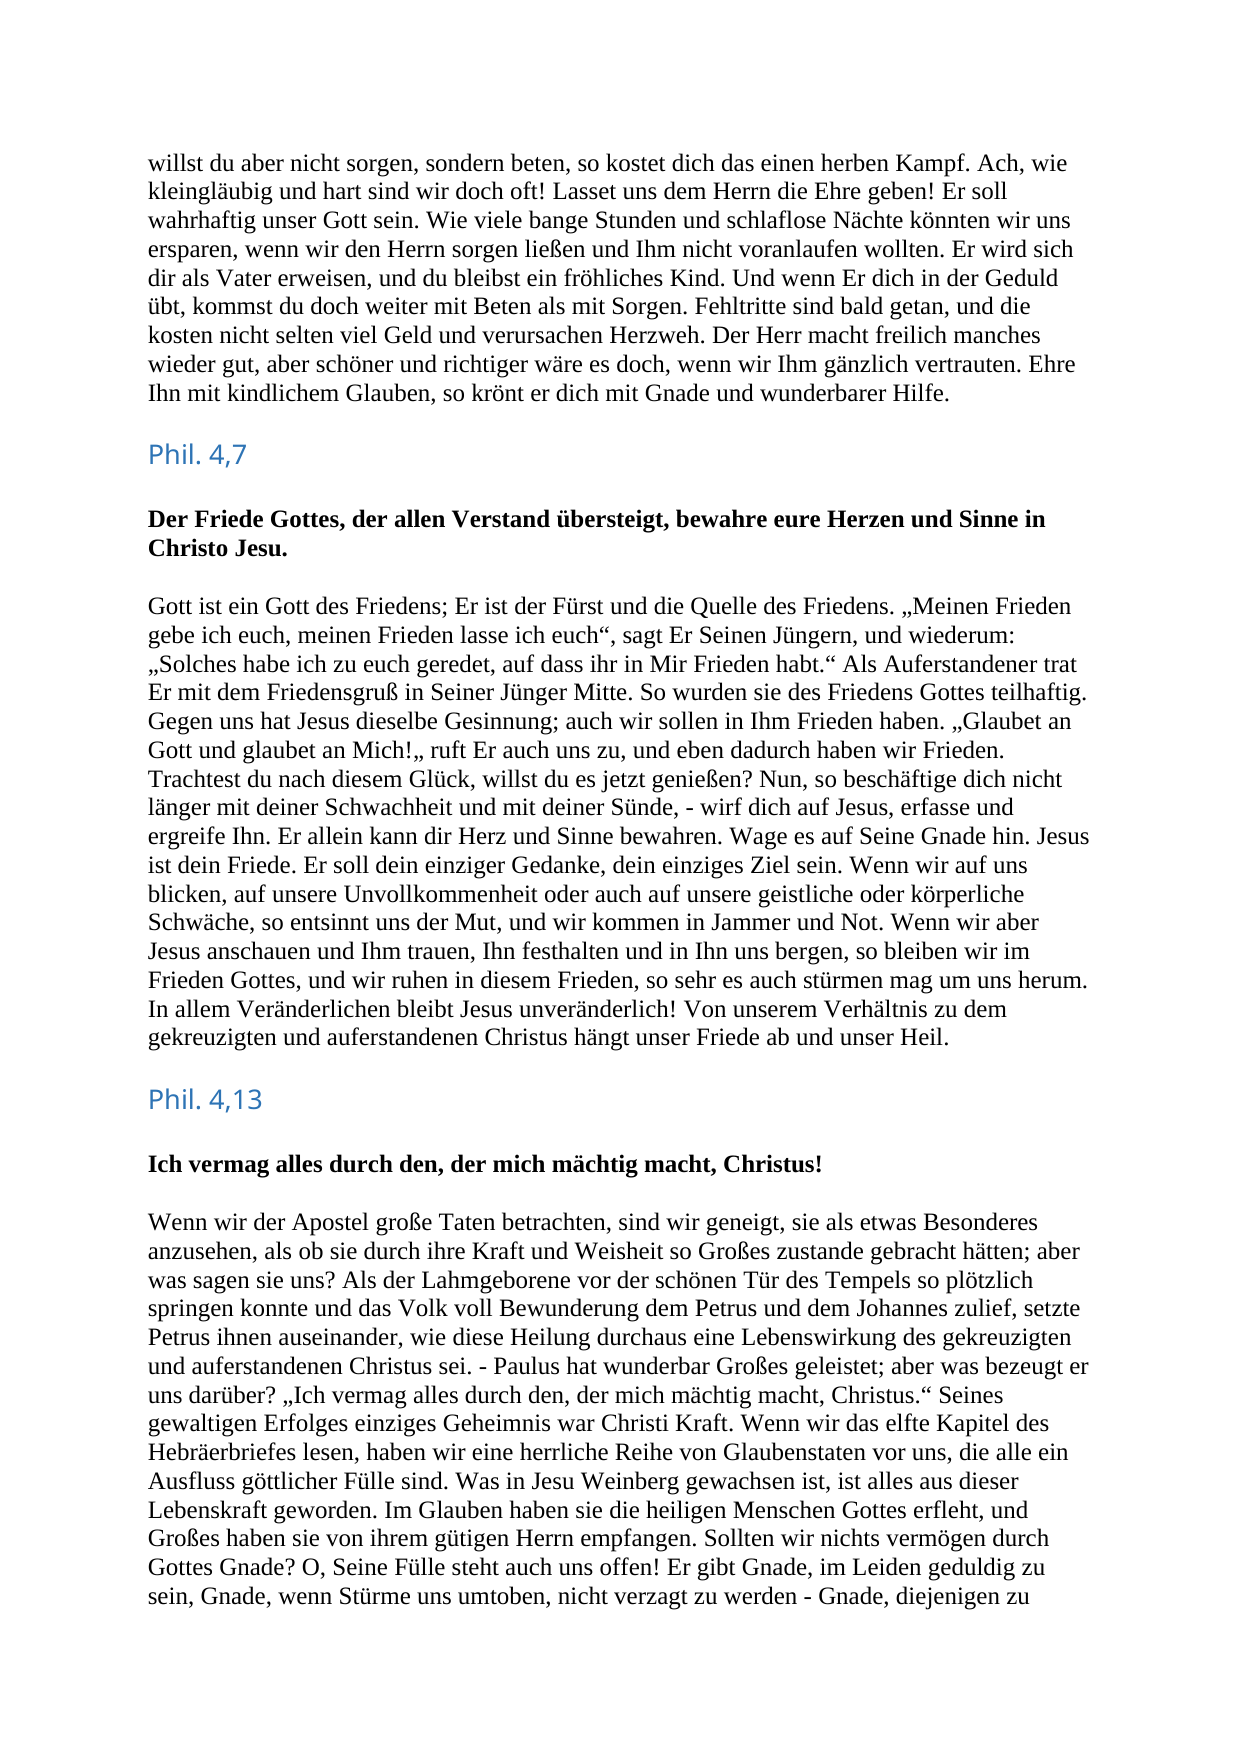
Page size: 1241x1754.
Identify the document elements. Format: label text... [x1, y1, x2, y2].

text Ich vermag alles durch den, der mich mächtig macht, Christus! [148, 1149, 1093, 1178]
subtitle Phil. 4,13 [148, 1080, 1093, 1117]
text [148, 1207, 1093, 1610]
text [148, 148, 1093, 406]
text Gott ist ein Gott des Friedens; Er ist der Fürst und die Quelle des Friedens. „Meinen Frieden gebe ich euch, meinen Frieden lasse ich euch“, sagt Er Seinen Jüngern, und wiederum: „Solches habe ich zu euch geredet, auf dass ihr in Mir Frieden habt.“ Als Auferstandener trat Er mit dem Friedensgruß in Seiner Jünger Mitte. So wurden sie des Friedens Gottes teilhaftig. Gegen uns hat Jesus dieselbe Gesinnung; auch wir sollen in Ihm Frieden haben. „Glaubet an Gott und glaubet an Mich!„ ruft Er auch uns zu, und eben dadurch haben wir Frieden. Trachtest du nach diesem Glück, willst du es jetzt genießen? Nun, so beschäftige dich nicht länger mit deiner Schwachheit und mit deiner Sünde, - wirf dich auf Jesus, erfasse und ergreife Ihn. Er allein kann dir Herz und Sinne bewahren. Wage es auf Seine Gnade hin. Jesus ist dein Friede. Er soll dein einziger Gedanke, dein einziges Ziel sein. Wenn wir auf uns blicken, auf unsere Unvollkommenheit oder auch auf unsere geistliche oder körperliche Schwäche, so entsinnt uns der Mut, und wir kommen in Jammer und Not. Wenn wir aber Jesus anschauen und Ihm trauen, Ihn festhalten und in Ihn uns bergen, so bleiben wir im Frieden Gottes, und wir ruhen in diesem Frieden, so sehr es auch stürmen mag um uns herum. In allem Veränderlichen bleibt Jesus unveränderlich! Von unserem Verhältnis zu dem gekreuzigten und auferstandenen Christus hängt unser Friede ab und unser Heil. [148, 591, 1093, 1051]
subtitle Phil. 4,7 [148, 436, 1093, 472]
text Der Friede Gottes, der allen Verstand übersteigt, bewahre eure Herzen und Sinne in Christo Jesu. [148, 504, 1093, 562]
